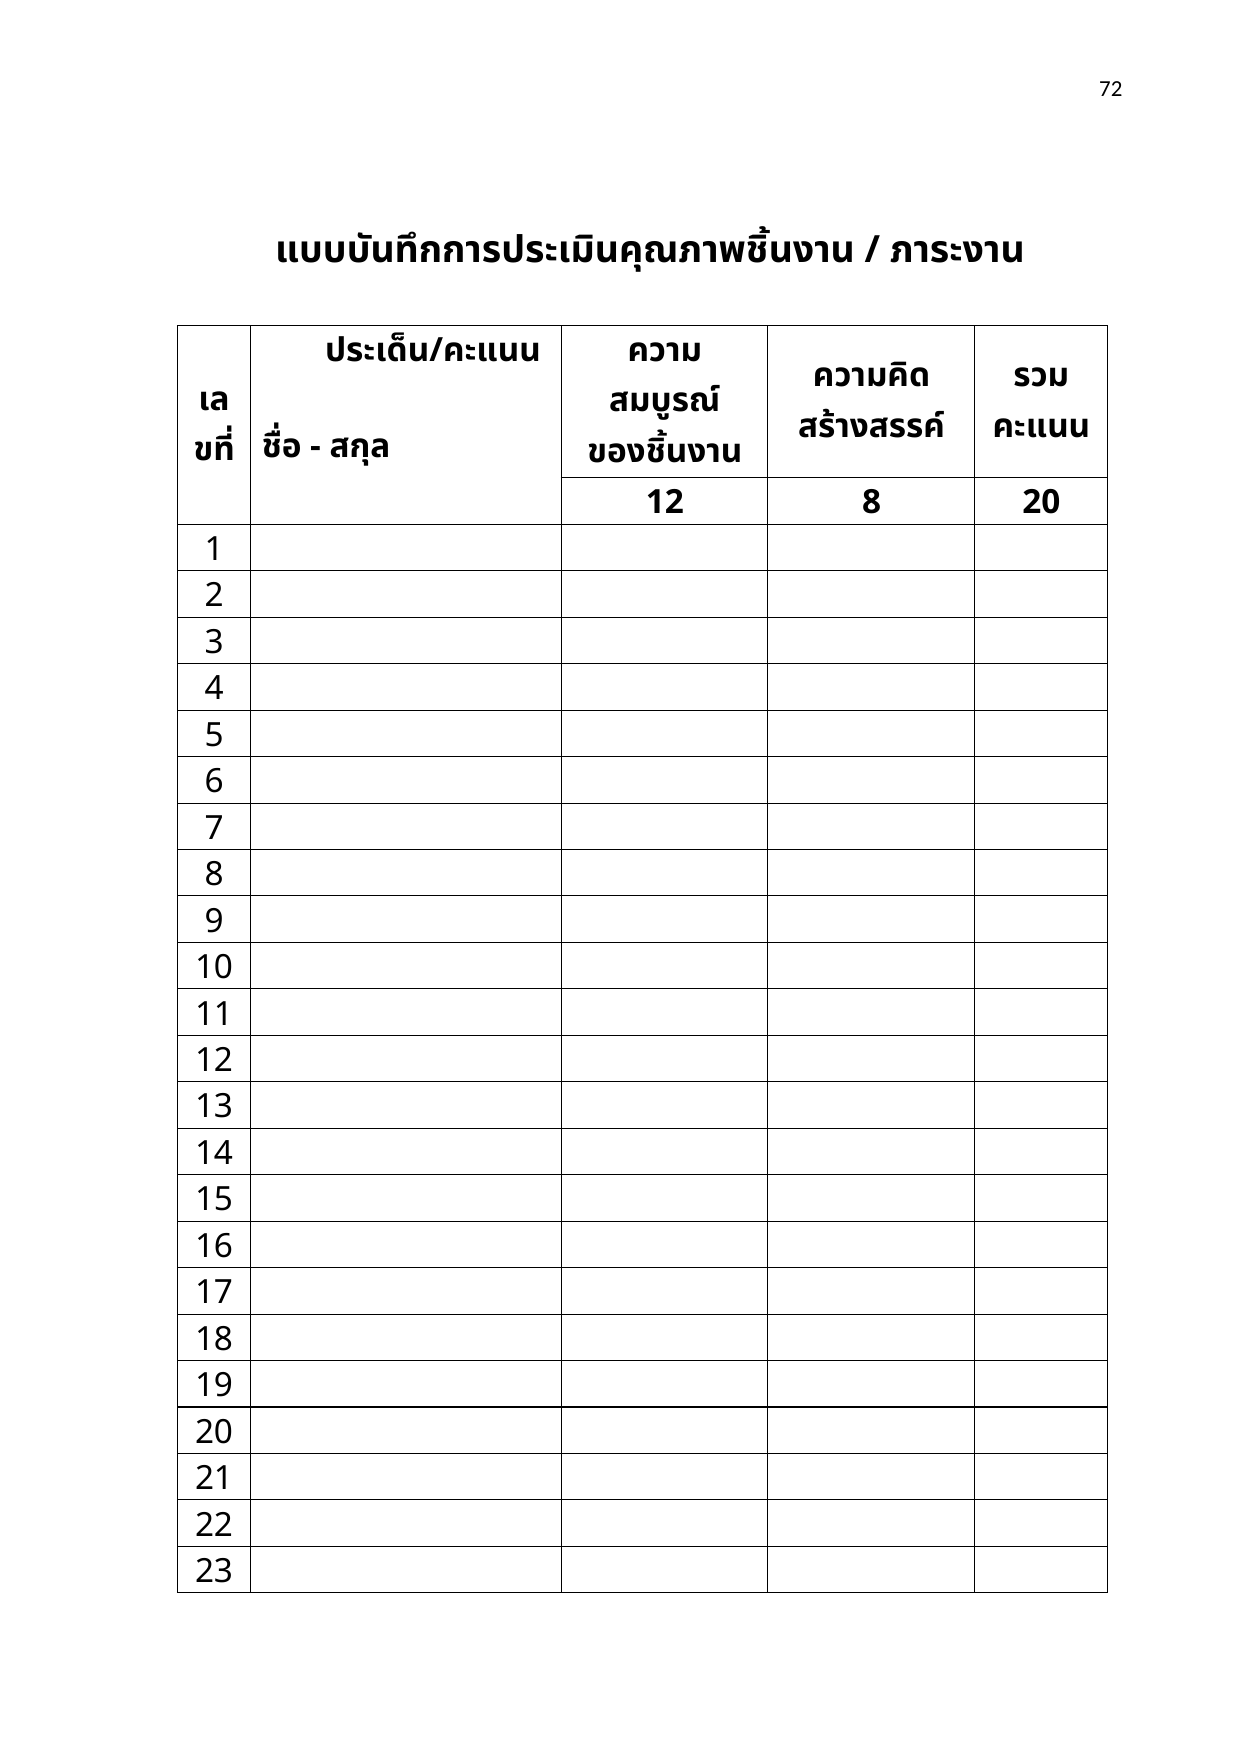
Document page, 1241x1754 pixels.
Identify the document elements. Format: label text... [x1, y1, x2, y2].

table_cell [975, 1175, 1107, 1221]
table_cell 20 [975, 478, 1107, 524]
table_cell 10 [178, 943, 250, 988]
table_cell [251, 1082, 561, 1128]
table_cell [768, 1222, 974, 1267]
table_cell 13 [178, 1082, 250, 1128]
table_cell [975, 1361, 1107, 1406]
table_cell [768, 757, 974, 802]
table_cell 12 [178, 1036, 250, 1081]
table_cell 8 [768, 478, 974, 524]
table_cell [562, 1408, 767, 1453]
table_cell 7 [178, 804, 250, 849]
table_cell [251, 664, 561, 709]
table_cell [768, 1500, 974, 1546]
table_cell [251, 618, 561, 663]
table_cell 9 [178, 896, 250, 942]
table_cell 2 [178, 571, 250, 617]
table_cell [562, 1129, 767, 1174]
table_cell [975, 1222, 1107, 1267]
table_cell [975, 850, 1107, 895]
table_cell 3 [178, 618, 250, 663]
table_cell [975, 618, 1107, 663]
table_cell 22 [178, 1500, 250, 1546]
table_cell [562, 1036, 767, 1081]
table_cell [768, 1129, 974, 1174]
table_header ความสมบูรณ์ ของชิ้นงาน [562, 326, 767, 477]
table_cell [251, 571, 561, 617]
table_cell [768, 618, 974, 663]
table_cell [975, 896, 1107, 942]
table_cell 4 [178, 664, 250, 709]
table_cell [768, 1175, 974, 1221]
table_cell 23 [178, 1547, 250, 1592]
table_cell [562, 1547, 767, 1592]
table_cell [251, 1500, 561, 1546]
text แบบบันทึกการประเมินคุณภาพชิ้นงาน / ภาระงาน [177, 223, 1122, 279]
table_cell [562, 525, 767, 570]
table_cell [768, 571, 974, 617]
table_cell [768, 1547, 974, 1592]
table_cell [975, 571, 1107, 617]
table_cell [768, 1315, 974, 1360]
table_cell [251, 1222, 561, 1267]
table_cell [562, 757, 767, 802]
table_cell [251, 757, 561, 802]
table_cell [251, 896, 561, 942]
table_cell [768, 525, 974, 570]
table_cell [562, 850, 767, 895]
table_cell [975, 1547, 1107, 1592]
table_cell [251, 525, 561, 570]
table_cell [975, 1454, 1107, 1499]
table_cell [251, 1129, 561, 1174]
table_cell [768, 664, 974, 709]
table_cell [975, 525, 1107, 570]
table_cell [251, 804, 561, 849]
table_cell [768, 1408, 974, 1453]
table_cell [562, 571, 767, 617]
table_cell [562, 1222, 767, 1267]
table_cell [251, 989, 561, 1035]
table_header ประเด็น/คะแนน ชื่อ - สกุล [251, 326, 561, 524]
table_cell [768, 804, 974, 849]
table_cell [975, 1082, 1107, 1128]
table_cell [251, 1361, 561, 1406]
table_header เลขที่ [178, 326, 250, 524]
table_cell 1 [178, 525, 250, 570]
table_cell [768, 850, 974, 895]
table_cell [768, 1036, 974, 1081]
table_cell 20 [178, 1408, 250, 1453]
table_cell 18 [178, 1315, 250, 1360]
table_cell [562, 1268, 767, 1313]
table_cell [562, 804, 767, 849]
table_cell [975, 757, 1107, 802]
table_cell [562, 1315, 767, 1360]
table_cell [975, 943, 1107, 988]
table_cell [768, 711, 974, 756]
table_cell [251, 1268, 561, 1313]
table_cell [251, 1454, 561, 1499]
table_cell [768, 1454, 974, 1499]
table_cell 5 [178, 711, 250, 756]
table_cell [251, 711, 561, 756]
table_cell [251, 1408, 561, 1453]
table_cell [975, 1500, 1107, 1546]
table_header รวมคะแนน [975, 326, 1107, 477]
table_cell 16 [178, 1222, 250, 1267]
table_cell [768, 1361, 974, 1406]
table_cell [562, 1175, 767, 1221]
table_cell 17 [178, 1268, 250, 1313]
table_cell [562, 896, 767, 942]
table_cell [251, 1547, 561, 1592]
table_cell [768, 1268, 974, 1313]
table_cell [562, 1361, 767, 1406]
table_cell [562, 711, 767, 756]
table_cell [975, 1315, 1107, 1360]
table_cell 21 [178, 1454, 250, 1499]
table_cell [251, 943, 561, 988]
table_cell [562, 664, 767, 709]
table_cell [768, 989, 974, 1035]
table_cell [251, 1315, 561, 1360]
table_cell 12 [562, 478, 767, 524]
table_cell 15 [178, 1175, 250, 1221]
table_cell [562, 1082, 767, 1128]
table_cell [562, 943, 767, 988]
table_cell [562, 1454, 767, 1499]
table_cell 14 [178, 1129, 250, 1174]
table_cell 11 [178, 989, 250, 1035]
table_cell [562, 618, 767, 663]
table_cell [975, 1408, 1107, 1453]
table_cell [975, 804, 1107, 849]
table_cell [975, 989, 1107, 1035]
table_cell [251, 1036, 561, 1081]
table_cell 8 [178, 850, 250, 895]
table_cell [768, 896, 974, 942]
table_cell [768, 1082, 974, 1128]
table_cell [562, 1500, 767, 1546]
table_cell 6 [178, 757, 250, 802]
table_cell [562, 989, 767, 1035]
table_cell 19 [178, 1361, 250, 1406]
table_cell [975, 1036, 1107, 1081]
table_cell [975, 664, 1107, 709]
table_cell [975, 711, 1107, 756]
table_cell [251, 850, 561, 895]
table_cell [768, 943, 974, 988]
table_cell [975, 1129, 1107, 1174]
table_cell [251, 1175, 561, 1221]
table_header ความคิดสร้างสรรค์ [768, 326, 974, 477]
table_cell [975, 1268, 1107, 1313]
